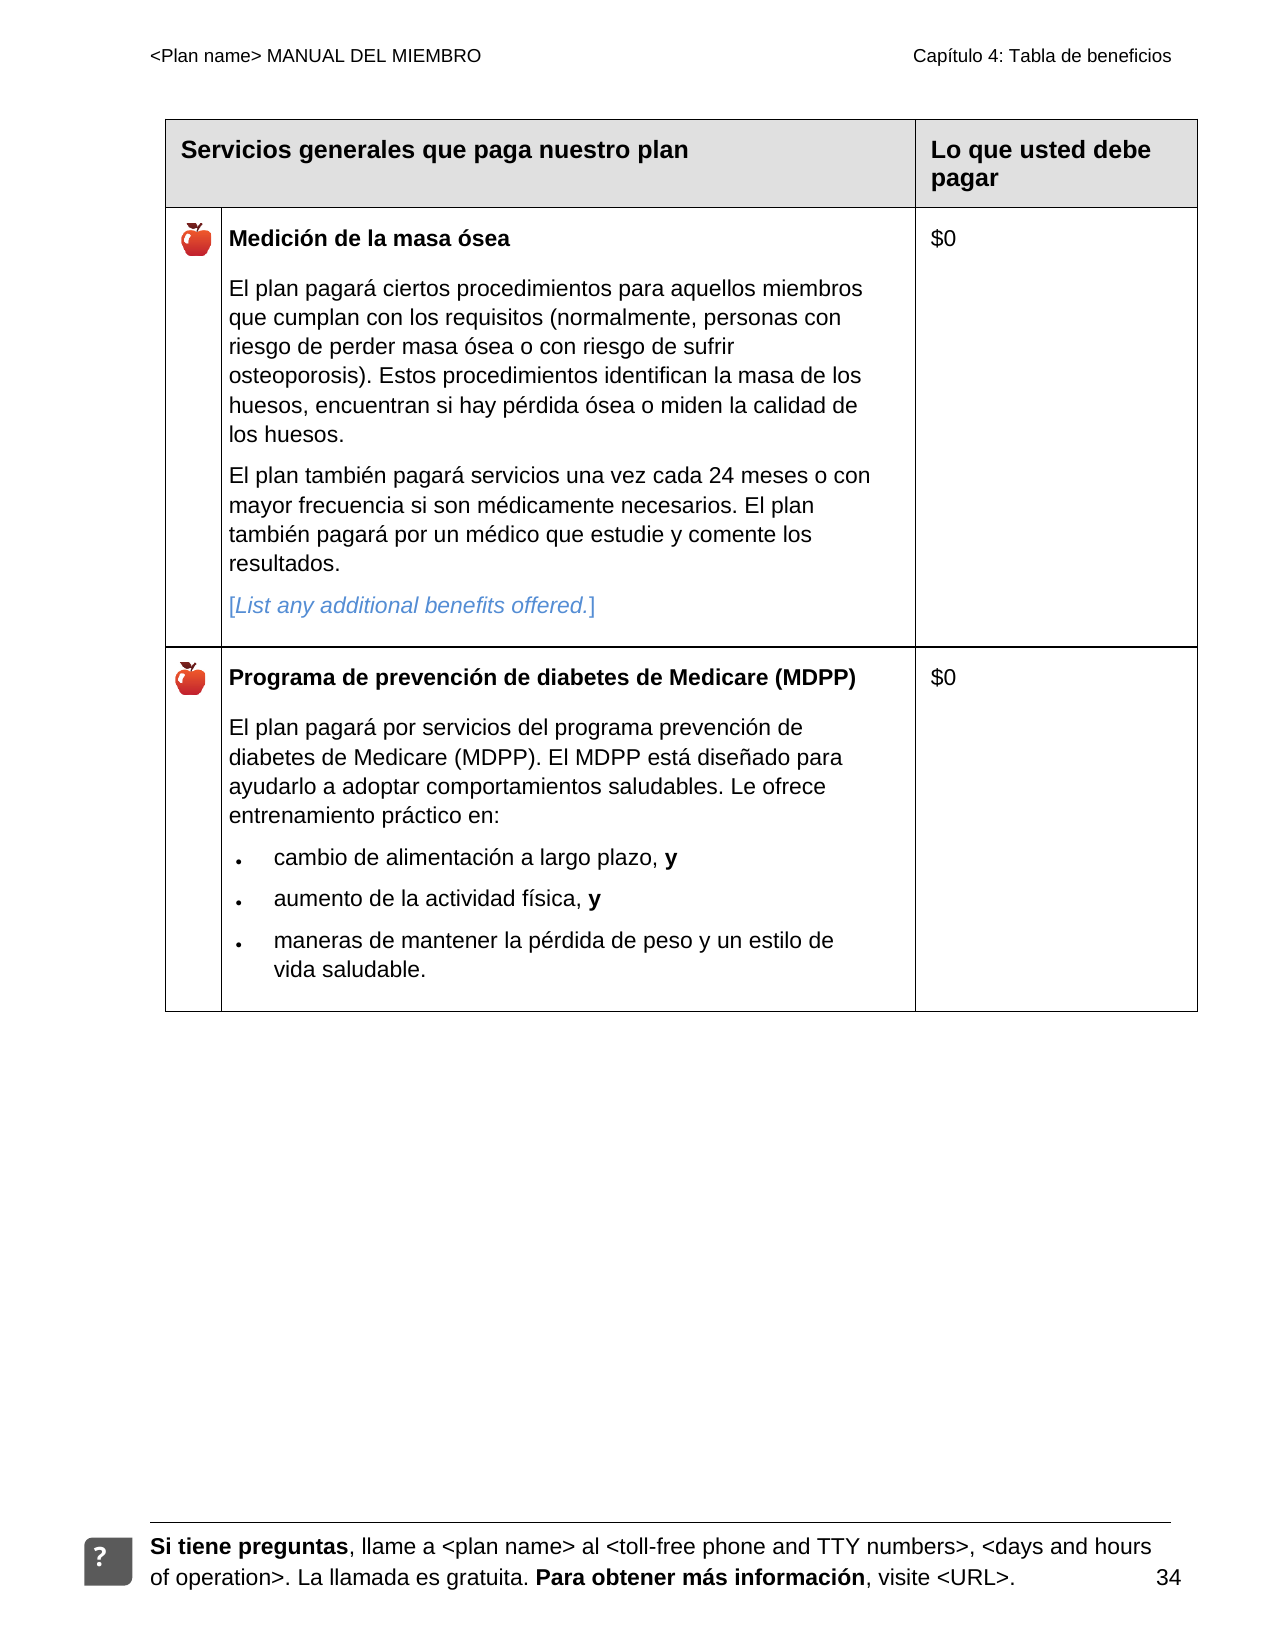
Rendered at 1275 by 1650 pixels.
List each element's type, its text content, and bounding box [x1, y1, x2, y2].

table_header Servicios generales que paga nuestro plan [166, 120, 915, 207]
table_cell $0 [916, 648, 1197, 1011]
picture [181, 223, 212, 256]
picture [175, 662, 206, 695]
table_cell Medición de la masa ósea El plan pagará ciertos procedimientos para aquellos miembros que cumplan con los requisitos (normalmente, personas con riesgo de perder masa ósea o con riesgo de sufrir osteoporosis). Estos procedimientos identifican la masa de los huesos, encuentran si hay pérdida ósea o miden la calidad de los huesos. El plan también pagará servicios una vez cada 24 meses o con mayor frecuencia si son médicamente necesarios. El plan también pagará por un médico que estudie y comente los resultados. [List any additional benefits offered.] [222, 208, 915, 646]
table_header Lo que usted debe pagar [916, 120, 1197, 207]
table_cell [166, 208, 221, 646]
table_cell [166, 648, 221, 1011]
table_cell Programa de prevención de diabetes de Medicare (MDPP) El plan pagará por servicios del programa prevención de diabetes de Medicare (MDPP). El MDPP está diseñado para ayudarlo a adoptar comportamientos saludables. Le ofrece entrenamiento práctico en: cambio de alimentación a largo plazo, y aumento de la actividad física, y maneras de mantener la pérdida de peso y un estilo de vida saludable. [222, 648, 915, 1011]
table_cell $0 [916, 208, 1197, 646]
